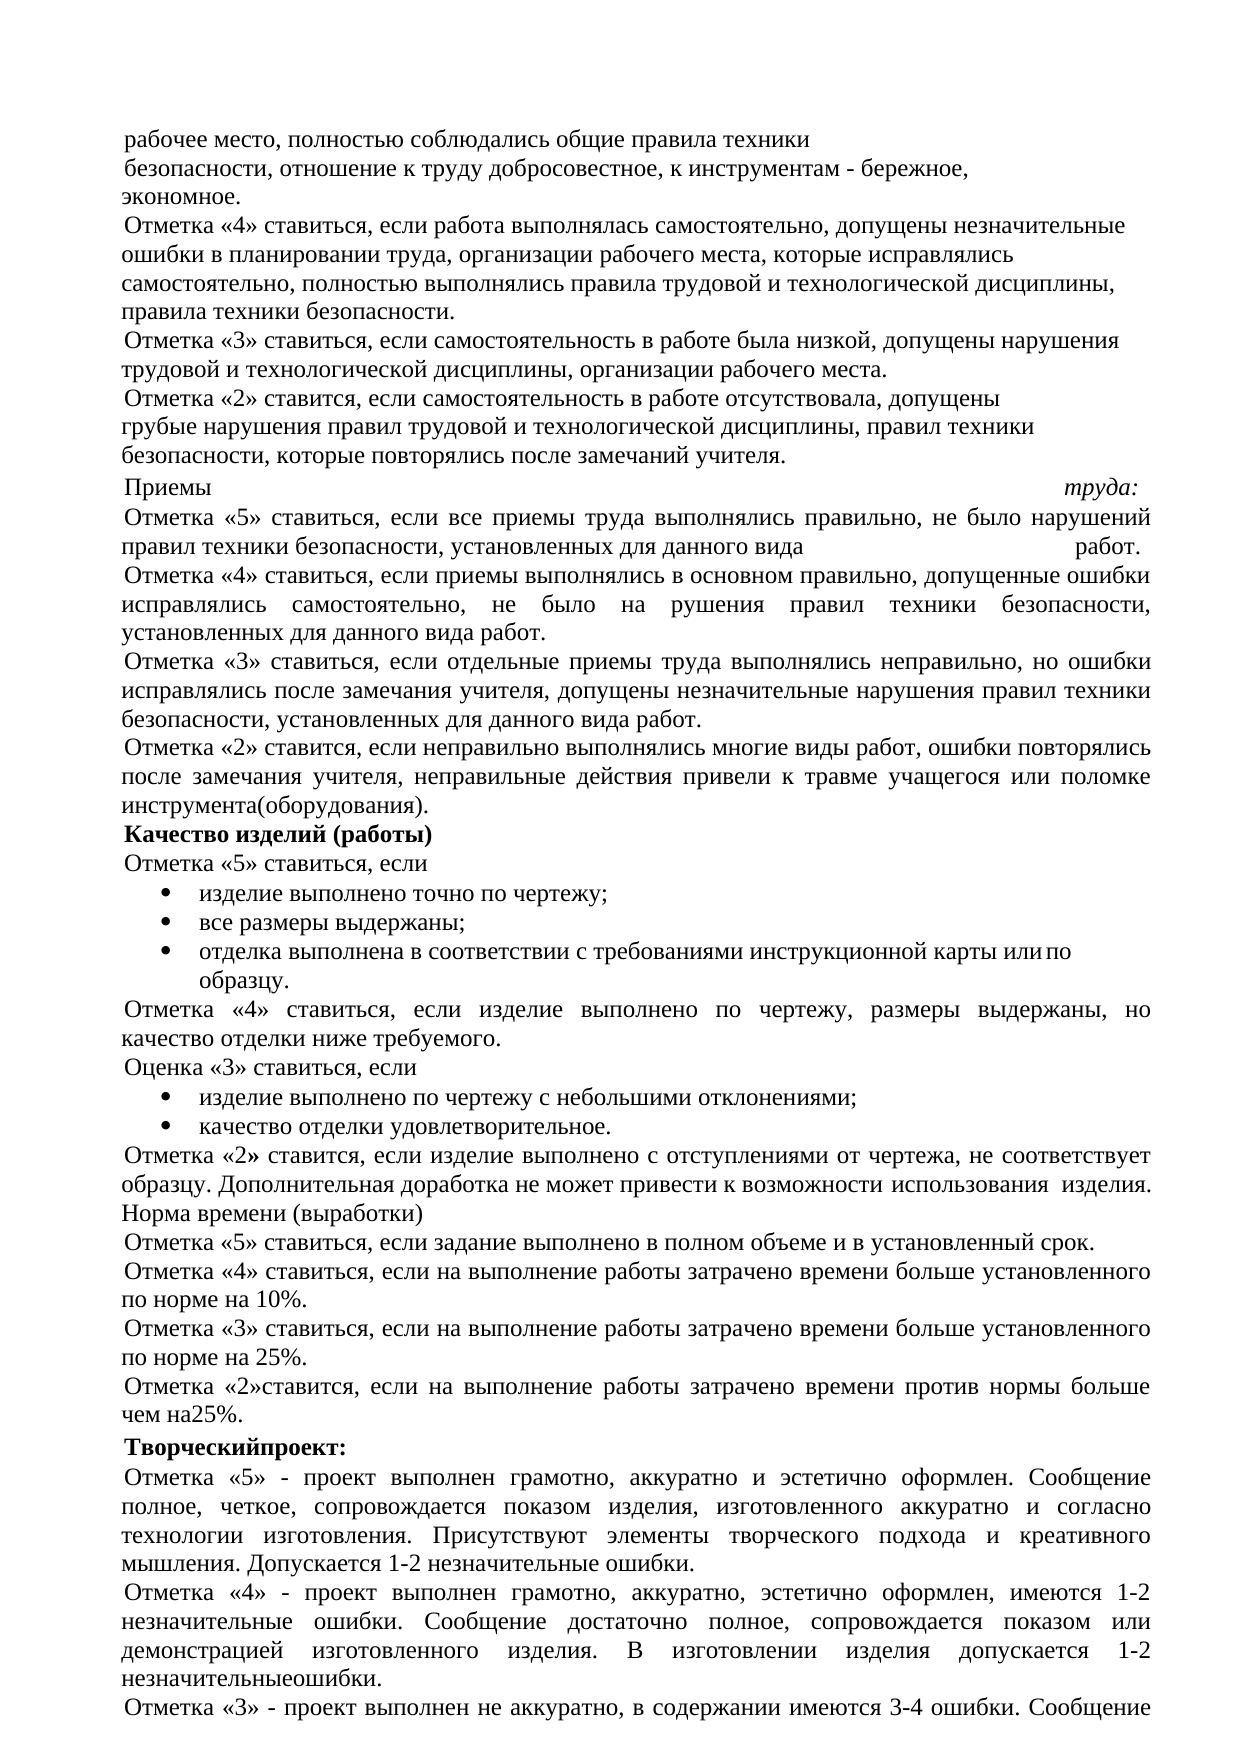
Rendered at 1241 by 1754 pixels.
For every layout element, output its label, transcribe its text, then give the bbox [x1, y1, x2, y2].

text Отметка «4» ставиться, если работа выполнялась самостоятельно, допущены незначительные ошибки в планировании труда, организации рабочего места, которые исправлялись самостоятельно, полностью выполнялись правила трудовой и технологической дисциплины, правила техники безопасности. [121, 210, 1141, 325]
text Отметка «2» ставится, если самостоятельность в работе отсутствовала, допущены грубые нарушения правил трудовой и технологической дисциплины, правил техники безопасности, которые повторялись после замечаний учителя. [121, 383, 1078, 469]
text Отметка «2» ставится, если неправильно выполнялись многие виды работ, ошибки повторялись после замечания учителя, неправильные действия привели к травме учащегося или поломке инструмента(оборудования). [121, 732, 1152, 819]
list все размеры выдержаны; [161, 907, 1152, 936]
list изделие выполнено по чертежу с небольшими отклонениями; [161, 1082, 1152, 1110]
list качество отделки удовлетворительное. [161, 1111, 1152, 1140]
text Отметка «2»ставится, если на выполнение работы затрачено времени против нормы больше чем на25%. [121, 1371, 1152, 1428]
list изделие выполнено точно по чертежу; [161, 878, 1152, 907]
text Отметка «4» ставиться, если приемы выполнялись в основном правильно, допущенные ошибки исправлялись самостоятельно, не было на рушения правил техники безопасности, установленных для данного вида работ. [121, 560, 1152, 646]
text Приемы труда: [121, 469, 1223, 502]
text Отметка «4» ставиться, если изделие выполнено по чертежу, размеры выдержаны, но качество отделки ниже требуемого. [121, 994, 1152, 1052]
text Отметка «4» - проект выполнен грамотно, аккуратно, эстетично оформлен, имеются 1-2 незначительные ошибки. Сообщение достаточно полное, сопровождается показом или демонстрацией изготовленного изделия. В изготовлении изделия допускается 1-2 незначительныеошибки. [121, 1577, 1152, 1692]
text Отметка «3» ставиться, если отдельные приемы труда выполнялись неправильно, но ошибки исправлялись после замечания учителя, допущены незначительные нарушения правил техники безопасности, установленных для данного вида работ. [121, 646, 1152, 732]
text рабочее место, полностью соблюдались общие правила техники [121, 124, 1223, 152]
text Отметка «3» ставиться, если на выполнение работы затрачено времени больше установленного по норме на 25%. [121, 1313, 1152, 1371]
subtitle Творческийпроект: [121, 1429, 1223, 1462]
text Качество изделий (работы) [121, 819, 1152, 848]
list отделка выполнена в соответствии с требованиями инструкционной карты или по образцу. [161, 936, 1152, 994]
text Отметка «3» ставиться, если самостоятельность в работе была низкой, допущены нарушения трудовой и технологической дисциплины, организации рабочего места. [121, 325, 1180, 383]
text безопасности, отношение к труду добросовестное, к инструментам - бережное, экономное. [121, 153, 1032, 210]
text Отметка «5» ставиться, если [121, 848, 1152, 877]
text Оценка «3» ставиться, если [121, 1052, 1152, 1081]
text Отметка «5» - проект выполнен грамотно, аккуратно и эстетично оформлен. Сообщение полное, четкое, сопровождается показом изделия, изготовленного аккуратно и согласно технологии изготовления. Присутствуют элементы творческого подхода и креативного мышления. Допускается 1-2 незначительные ошибки. [121, 1462, 1152, 1577]
text Отметка «4» ставиться, если на выполнение работы затрачено времени больше установленного по норме на 10%. [121, 1256, 1152, 1313]
text Отметка «5» ставиться, если задание выполнено в полном объеме и в установленный срок. [121, 1227, 1152, 1256]
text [121, 1692, 1152, 1721]
text Отметка «2» ставится, если изделие выполнено с отступлениями от чертежа, не соответствует образцу. Дополнительная доработка не может привести к возможности использования изделия. Норма времени (выработки) [121, 1140, 1152, 1226]
text Отметка «5» ставиться, если все приемы труда выполнялись правильно, не было нарушений правил техники безопасности, установленных для данного вида работ. [121, 502, 1152, 560]
